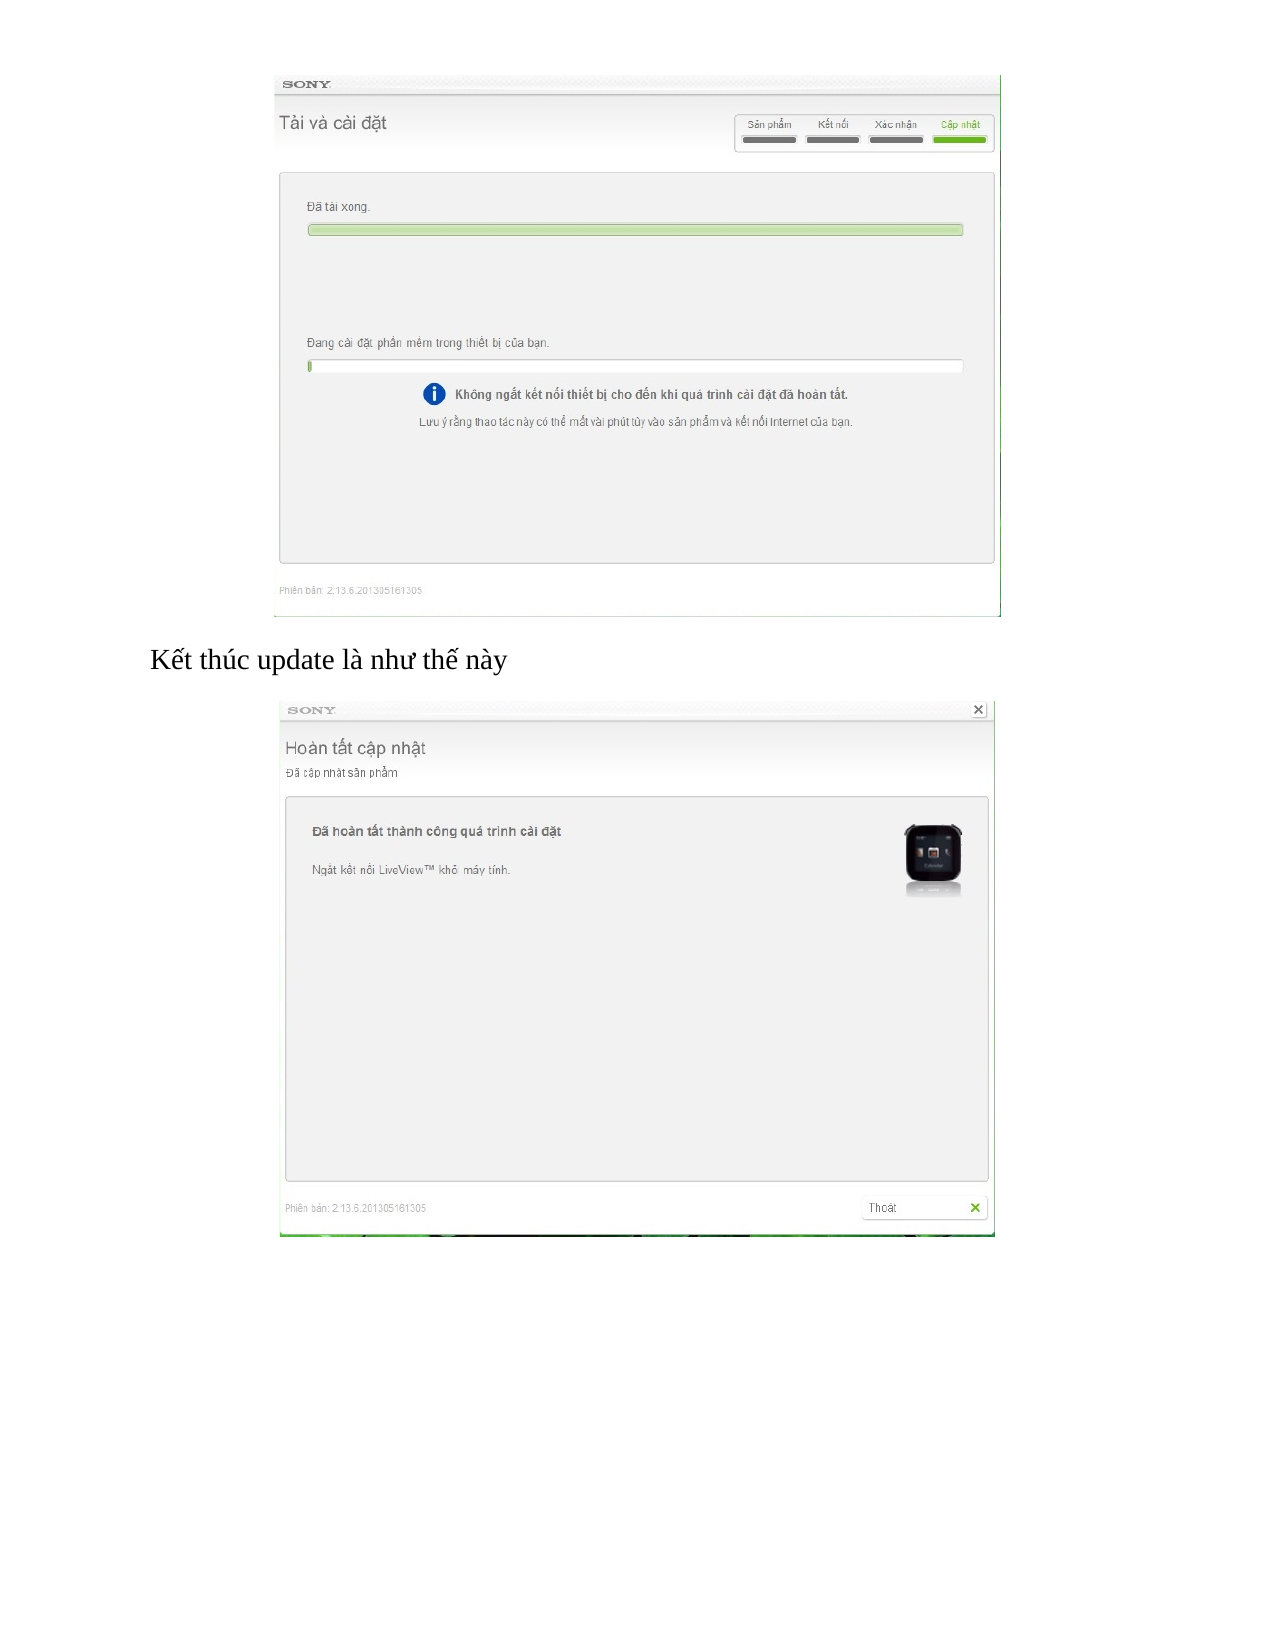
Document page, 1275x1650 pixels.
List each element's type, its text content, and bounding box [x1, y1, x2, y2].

picture [279, 701, 996, 1238]
text Kết thúc update là như thế này [150, 642, 1125, 676]
picture [274, 75, 1001, 617]
